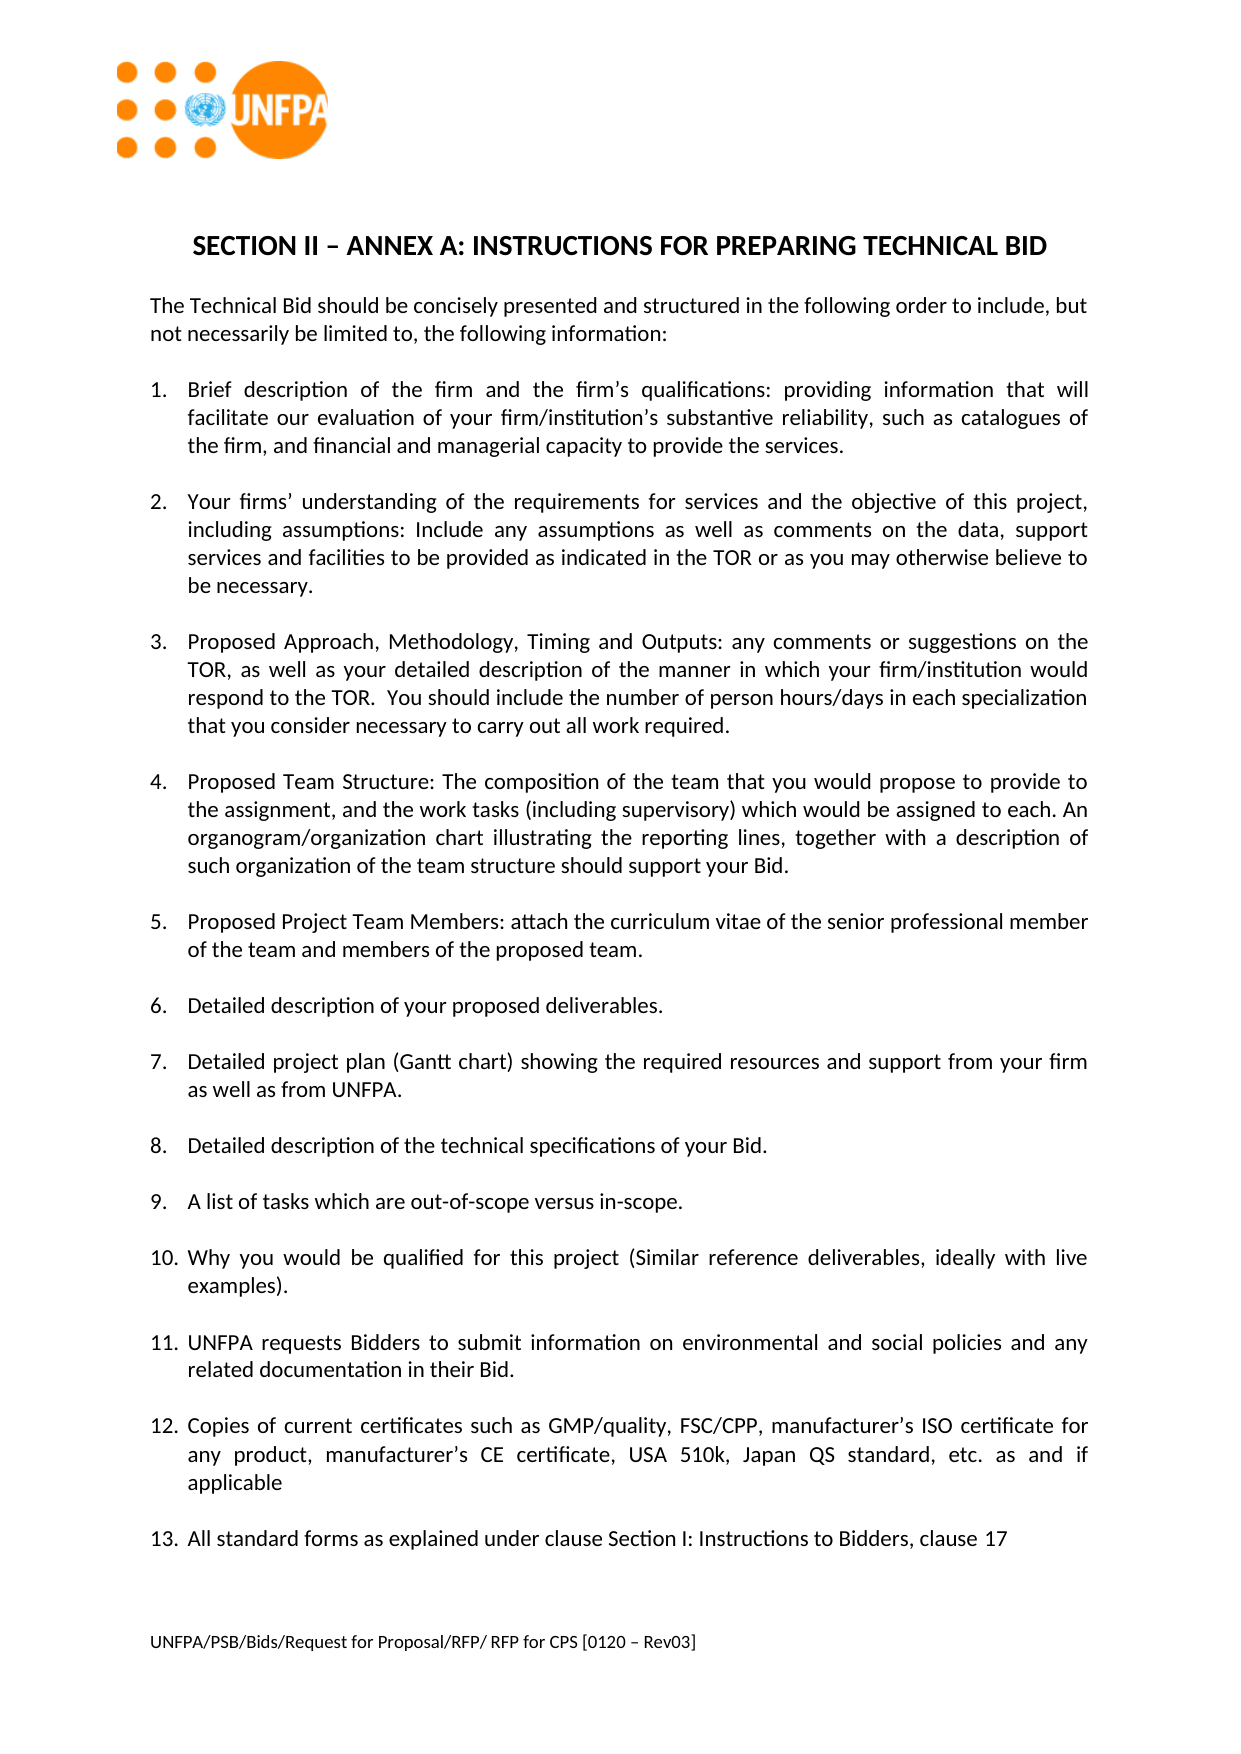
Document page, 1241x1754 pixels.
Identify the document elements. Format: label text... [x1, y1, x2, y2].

list UNFPA requests Bidders to submit information on environmental and social policies and any related documentation in their Bid. [150, 1328, 1090, 1384]
list Brief description of the firm and the firm’s qualifications: providing information that will facilitate our evaluation of your firm/institution’s substantive reliability, such as catalogues of the firm, and financial and managerial capacity to provide the services. [150, 375, 1090, 459]
list Copies of current certificates such as GMP/quality, FSC/CPP, manufacturer’s ISO certificate for any product, manufacturer’s CE certificate, USA 510k, Japan QS standard, etc. as and if applicable [150, 1412, 1090, 1496]
list Proposed Team Structure: The composition of the team that you would propose to provide to the assignment, and the work tasks (including supervisory) which would be assigned to each. An organogram/organization chart illustrating the reporting lines, together with a description of such organization of the team structure should support your Bid. [150, 767, 1090, 879]
list Why you would be qualified for this project (Similar reference deliverables, ideally with live examples). [150, 1243, 1090, 1299]
list Your firms’ understanding of the requirements for services and the objective of this project, including assumptions: Include any assumptions as well as comments on the data, support services and facilities to be provided as indicated in the TOR or as you may otherwise believe to be necessary. [150, 487, 1090, 599]
list Detailed project plan (Gantt chart) showing the required resources and support from your firm as well as from UNFPA. [150, 1047, 1090, 1103]
picture [117, 61, 328, 159]
list All standard forms as explained under clause Section I: Instructions to Bidders, clause 17 [150, 1524, 1090, 1552]
list Proposed Approach, Methodology, Timing and Outputs: any comments or suggestions on the TOR, as well as your detailed description of the manner in which your firm/institution would respond to the TOR. You should include the number of person hours/days in each specialization that you consider necessary to carry out all work required. [150, 627, 1090, 739]
subtitle Section II – Annex A: Instructions for Preparing Technical Bid [150, 227, 1090, 263]
list A list of tasks which are out-of-scope versus in-scope. [150, 1187, 1090, 1216]
list Detailed description of your proposed deliverables. [150, 991, 1090, 1019]
list Proposed Project Team Members: attach the curriculum vitae of the senior professional member of the team and members of the proposed team. [150, 907, 1090, 963]
text The Technical Bid should be concisely presented and structured in the following order to include, but not necessarily be limited to, the following information: [150, 291, 1090, 347]
list Detailed description of the technical specifications of your Bid. [150, 1131, 1090, 1159]
